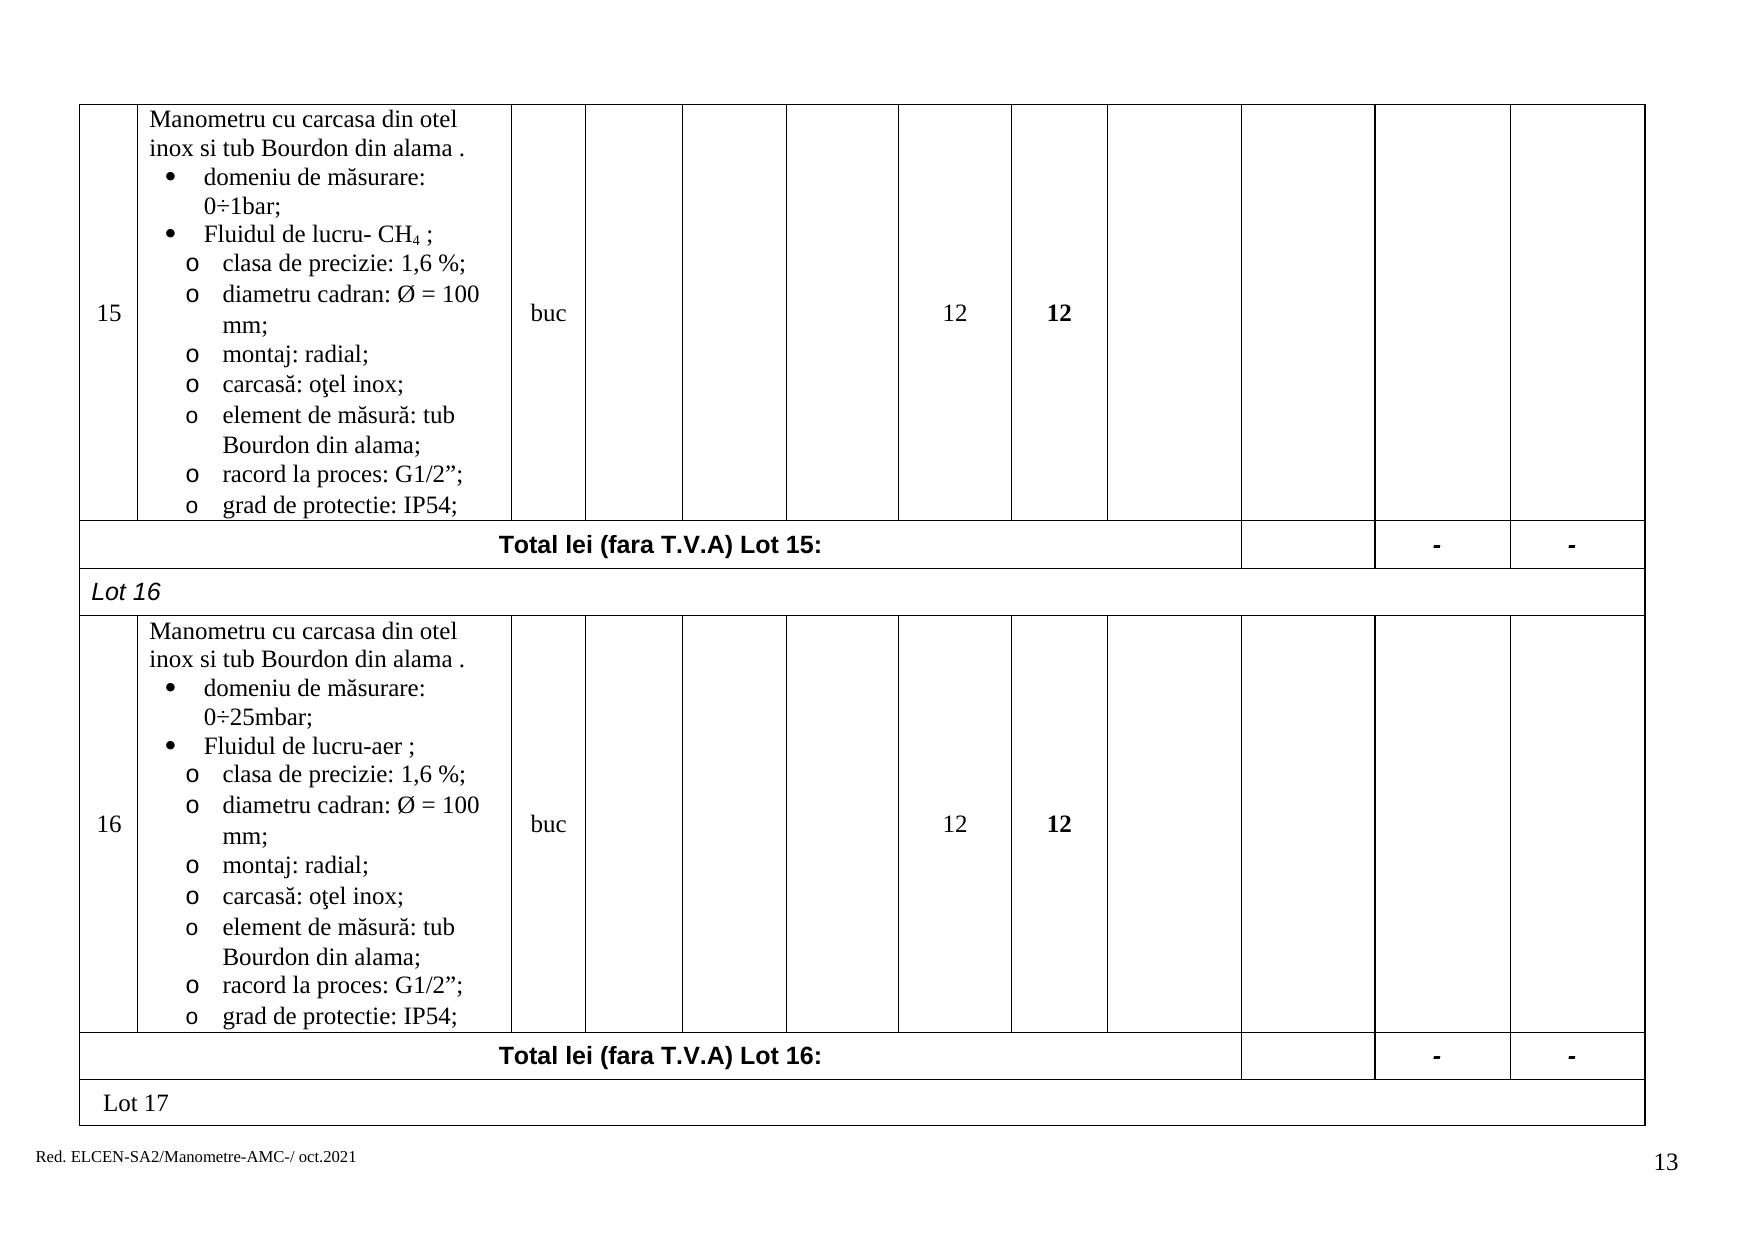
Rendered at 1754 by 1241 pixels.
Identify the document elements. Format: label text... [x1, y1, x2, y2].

table_cell 15 [80, 105, 137, 520]
table_cell 12 [899, 616, 1011, 1032]
table_cell buc [512, 616, 585, 1032]
table_cell 12 [1012, 616, 1107, 1032]
table_cell - [1511, 521, 1644, 567]
table_cell [1242, 105, 1374, 520]
table_cell [683, 105, 786, 520]
table_cell [1242, 616, 1374, 1032]
table_cell 16 [80, 616, 137, 1032]
table_cell - [1376, 1033, 1510, 1078]
table_cell - [1511, 1033, 1644, 1078]
table_cell [683, 616, 786, 1032]
table_cell - [1376, 521, 1510, 567]
table_cell [1242, 1033, 1374, 1078]
table_cell [787, 105, 898, 520]
table_cell [586, 105, 682, 520]
table_cell [1376, 105, 1510, 520]
table_cell [1511, 616, 1644, 1032]
table_cell buc [512, 105, 585, 520]
table_cell Manometru cu carcasa din otel inox si tub Bourdon din alama . domeniu de măsurare: 0÷25mbar; Fluidul de lucru-aer ; clasa de precizie: 1,6 %; diametru cadran: Ø = 100 mm; montaj: radial; carcasă: oţel inox; element de măsură: tub Bourdon din alama; racord la proces: G1/2”; grad de protectie: IP54; [138, 616, 511, 1032]
table_cell Lot 16 [80, 569, 1644, 615]
table_cell [1108, 105, 1241, 520]
table_cell Total lei (fara T.V.A) Lot 16: [80, 1033, 1241, 1078]
table_cell [1511, 105, 1644, 520]
table_cell [1108, 616, 1241, 1032]
table_cell Total lei (fara T.V.A) Lot 15: [80, 521, 1241, 567]
table_cell Lot 17 [80, 1080, 1644, 1125]
table_cell 12 [1012, 105, 1107, 520]
table_cell [1376, 616, 1510, 1032]
table_cell [787, 616, 898, 1032]
table_cell Manometru cu carcasa din otel inox si tub Bourdon din alama . domeniu de măsurare: 0÷1bar; Fluidul de lucru- CH4 ; clasa de precizie: 1,6 %; diametru cadran: Ø = 100 mm; montaj: radial; carcasă: oţel inox; element de măsură: tub Bourdon din alama; racord la proces: G1/2”; grad de protectie: IP54; [138, 105, 511, 520]
table_cell [1242, 521, 1374, 567]
table_cell [586, 616, 682, 1032]
table_cell 12 [899, 105, 1011, 520]
